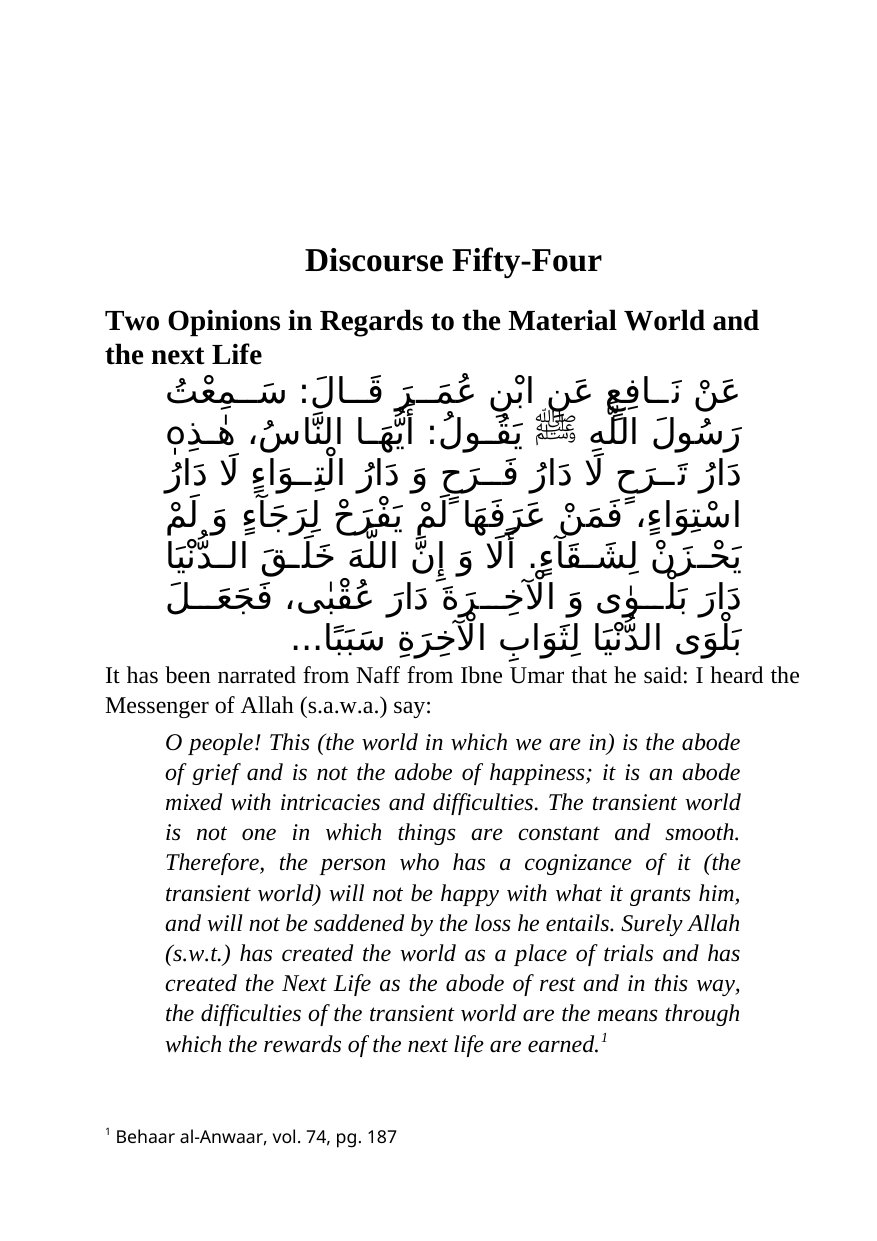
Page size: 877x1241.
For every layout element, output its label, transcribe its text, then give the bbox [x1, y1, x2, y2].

subtitle Discourse Fifty-Four [105, 240, 802, 278]
text O people! This (the world in which we are in) is the abode of grief and is not the adobe of happiness; it is an abode mixed with intricacies and difficulties. The transient world is not one in which things are constant and smooth. Therefore, the person who has a cognizance of it (the transient world) will not be happy with what it grants him, and will not be saddened by the loss he entails. Surely Allah (s.w.t.) has created the world as a place of trials and has created the Next Life as the abode of rest and in this way, the difficulties of the transient world are the means through which the rewards of the next life are earned. [165, 726, 742, 1058]
text It has been narrated from Naff from Ibne Umar that he said: I heard the Messenger of Allah (s.a.w.a.) say: [105, 659, 802, 719]
text عَنْ نَافِعٍ عَنِ ابْنِ عُمَرَ قَالَ: سَمِعْتُ رَسُولَ اللَّهِ ﷺ يَقُولُ: أَيُّهَا النَّاسُ، هٰذِهٖ دَارُ تَرَحٍ لَا دَارُ فَرَحٍ وَ دَارُ الْتِوَاءٍ لَا دَارُ اسْتِوَاءٍ، فَمَنْ عَرَفَهَا لَمْ يَفْرَحْ لِرَجَآءٍ وَ لَمْ يَحْزَنْ لِشَقَآءٍ. أَلَا وَ إِنَّ اللَّهَ خَلَقَ الدُّنْيَا دَارَ بَلْوٰى وَ الْآخِرَةَ دَارَ عُقْبٰى، فَجَعَلَ بَلْوَى الدُّنْيَا لِثَوَابِ الْآخِرَةِ سَبَبًا... [165, 370, 742, 659]
subtitle Two Opinions in Regards to the Material World and the next Life [105, 303, 802, 370]
